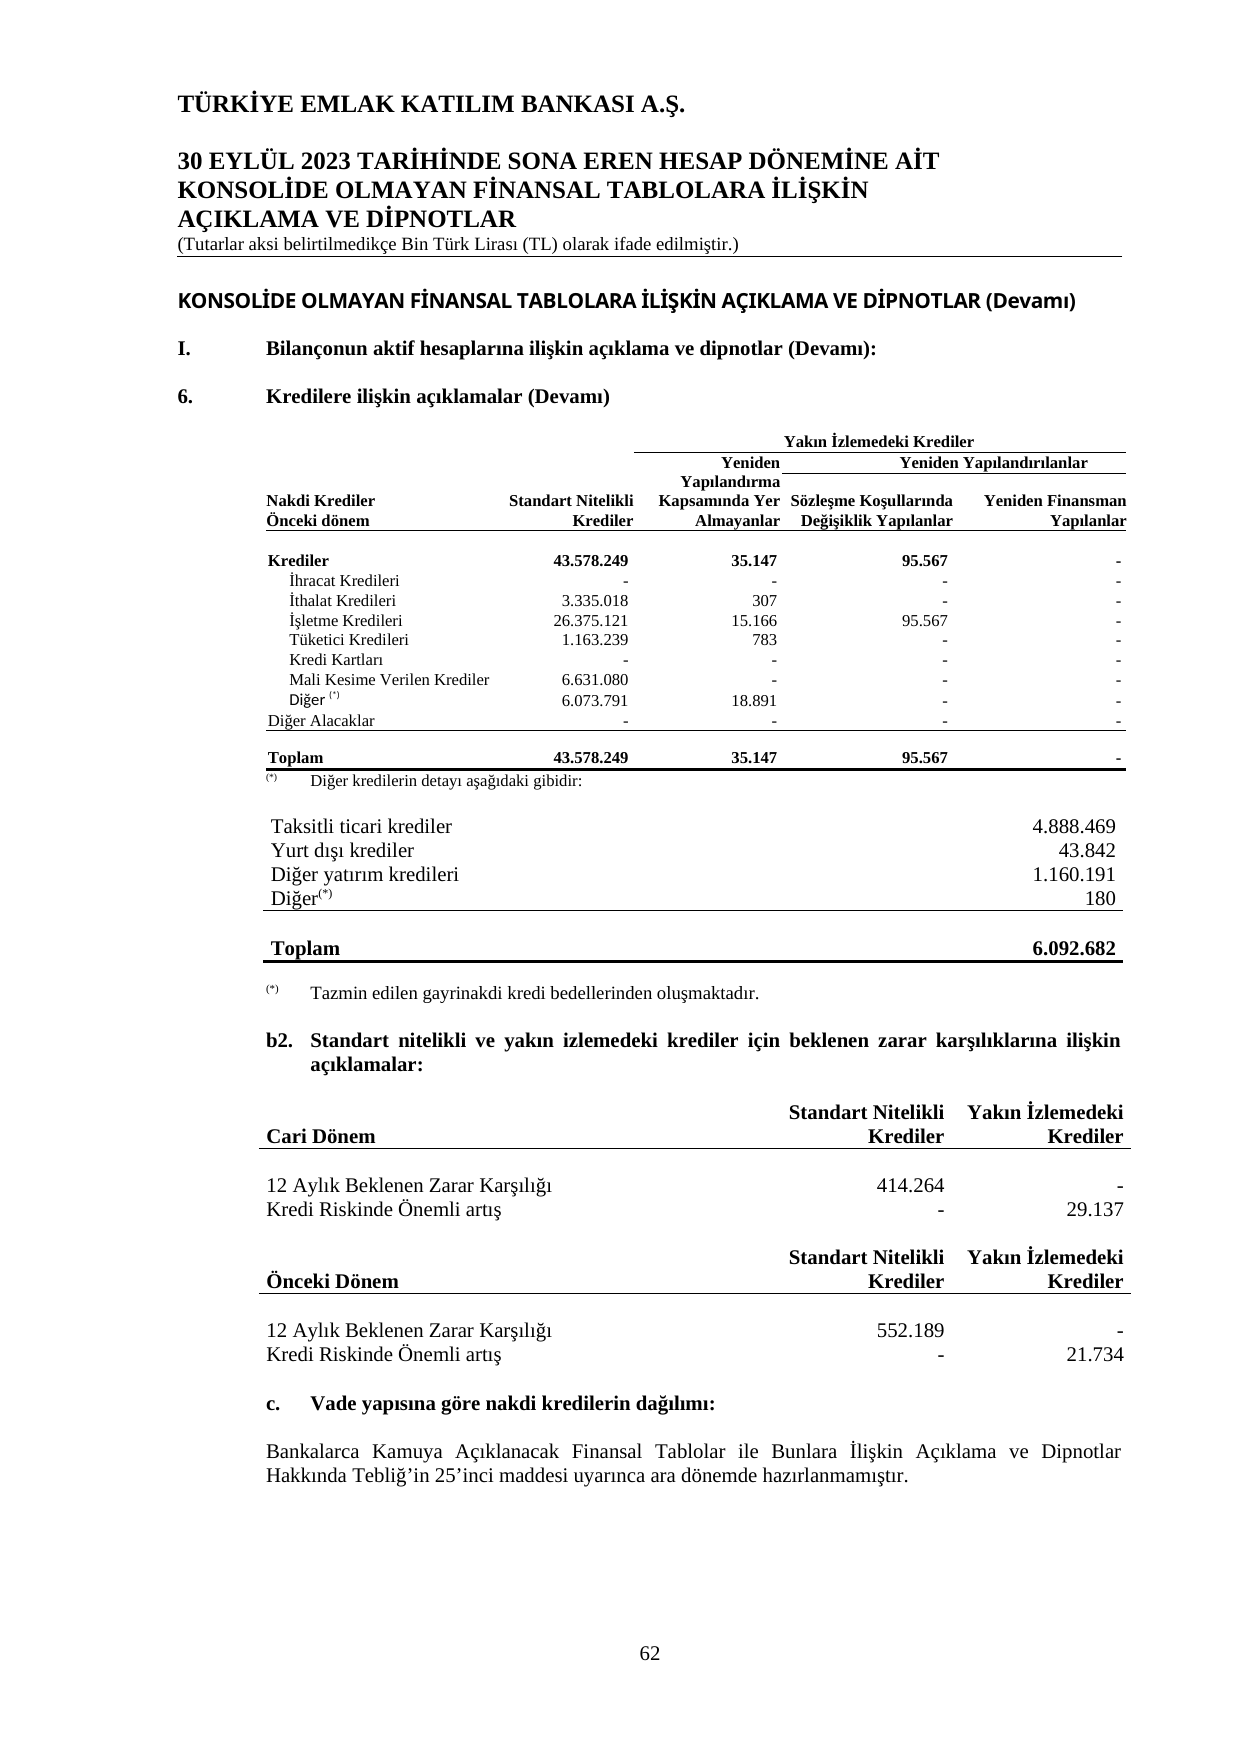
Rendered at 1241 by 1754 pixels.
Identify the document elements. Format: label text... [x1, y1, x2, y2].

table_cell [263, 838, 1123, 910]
text (*) Tazmin edilen gayrinakdi kredi bedellerinden oluşmaktadır. [266, 982, 1122, 1003]
text Bankalarca Kamuya Açıklanacak Finansal Tablolar ile Bunlara İlişkin Açıklama ve Dipnotlar Hakkında Tebliğ’in 25’inci maddesi uyarınca ara dönemde hazırlanmamıştır. [266, 1439, 1122, 1487]
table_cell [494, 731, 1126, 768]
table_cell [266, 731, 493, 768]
text KONSOLİDE OLMAYAN FİNANSAL TABLOLARA İLİŞKİN AÇIKLAMA VE DİPNOTLAR (Devamı) [177, 286, 1122, 314]
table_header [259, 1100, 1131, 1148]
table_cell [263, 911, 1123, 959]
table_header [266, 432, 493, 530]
text 6. Kredilere ilişkin açıklamalar (Devamı) [177, 384, 1122, 408]
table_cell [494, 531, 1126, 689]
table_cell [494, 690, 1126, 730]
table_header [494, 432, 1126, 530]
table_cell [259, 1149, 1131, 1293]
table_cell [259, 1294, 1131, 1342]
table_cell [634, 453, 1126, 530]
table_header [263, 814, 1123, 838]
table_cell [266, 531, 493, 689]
list Bilançonun aktif hesaplarına ilişkin açıklama ve dipnotlar (Devamı): [177, 336, 1075, 360]
text c. Vade yapısına göre nakdi kredilerin dağılımı: [266, 1391, 1122, 1414]
text (*) Diğer kredilerin detayı aşağıdaki gibidir: [266, 771, 1122, 790]
text b2. Standart nitelikli ve yakın izlemedeki krediler için beklenen zarar karşılıklarına ilişkin açıklamalar: [266, 1027, 1122, 1076]
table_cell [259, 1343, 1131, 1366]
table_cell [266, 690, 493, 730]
